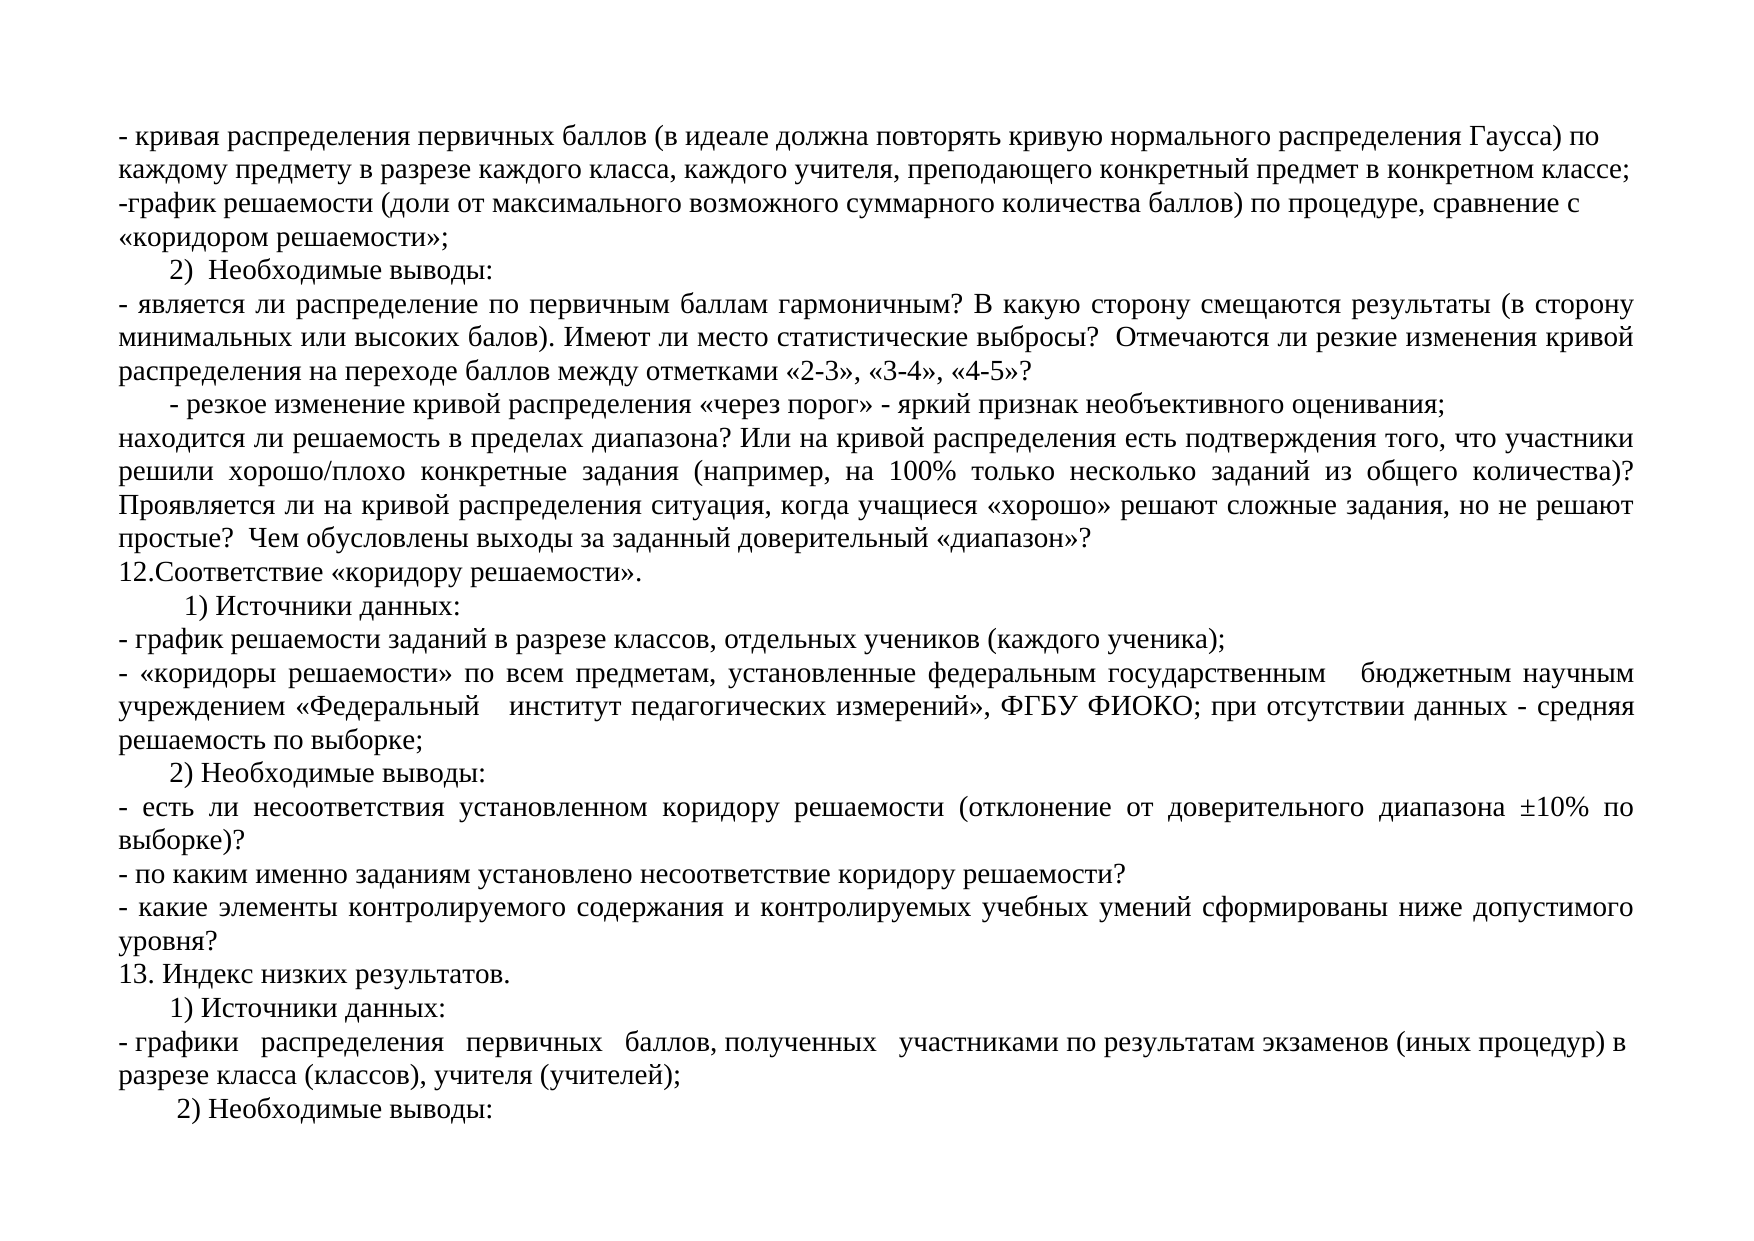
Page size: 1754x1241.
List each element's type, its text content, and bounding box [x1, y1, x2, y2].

text 2) Необходимые выводы: [118, 1091, 1636, 1124]
text - является ли распределение по первичным баллам гармоничным? В какую сторону смещаются результаты (в сторону минимальных или высоких балов). Имеют ли место статистические выбросы? Отмечаются ли резкие изменения кривой распределения на переходе баллов между отметками «2-3», «3-4», «4-5»? [118, 286, 1636, 386]
text 13. Индекс низких результатов. [118, 957, 1636, 990]
text - есть ли несоответствия установленном коридору решаемости (отклонение от доверительного диапазона ±10% по выборке)? [118, 789, 1636, 856]
text 12.Соответствие «коридору решаемости». [118, 554, 1636, 588]
text 1) Источники данных: [118, 588, 1636, 621]
text - какие элементы контролируемого содержания и контролируемых учебных умений сформированы ниже допустимого уровня? [118, 889, 1636, 957]
text - резкое изменение кривой распределения «через порог» - яркий признак необъективного оценивания; [118, 386, 1636, 420]
text находится ли решаемость в пределах диапазона? Или на кривой распределения есть подтверждения того, что участники решили хорошо/плохо конкретные задания (например, на 100% только несколько заданий из общего количества)? Проявляется ли на кривой распределения ситуация, когда учащиеся «хорошо» решают сложные задания, но не решают простые? Чем обусловлены выходы за заданный доверительный «диапазон»? [118, 420, 1636, 554]
text - график решаемости заданий в разрезе классов, отдельных учеников (каждого ученика); [118, 621, 1636, 655]
text -график решаемости (доли от максимального возможного суммарного количества баллов) по процедуре, сравнение с «коридором решаемости»; [118, 185, 1636, 252]
text - графики распределения первичных баллов, полученных участниками по результатам экзаменов (иных процедур) в разрезе класса (классов), учителя (учителей); [118, 1024, 1636, 1091]
text - по каким именно заданиям установлено несоответствие коридору решаемости? [118, 856, 1636, 889]
text - «коридоры решаемости» по всем предметам, установленные федеральным государственным бюджетным научным учреждением «Федеральный институт педагогических измерений», ФГБУ ФИОКО; при отсутствии данных - средняя решаемость по выборке; [118, 655, 1636, 755]
text 1) Источники данных: [118, 990, 1636, 1024]
text - кривая распределения первичных баллов (в идеале должна повторять кривую нормального распределения Гаусса) по каждому предмету в разрезе каждого класса, каждого учителя, преподающего конкретный предмет в конкретном классе; [118, 118, 1636, 185]
text 2) Необходимые выводы: [118, 755, 1636, 789]
text 2) Необходимые выводы: [118, 252, 1636, 286]
